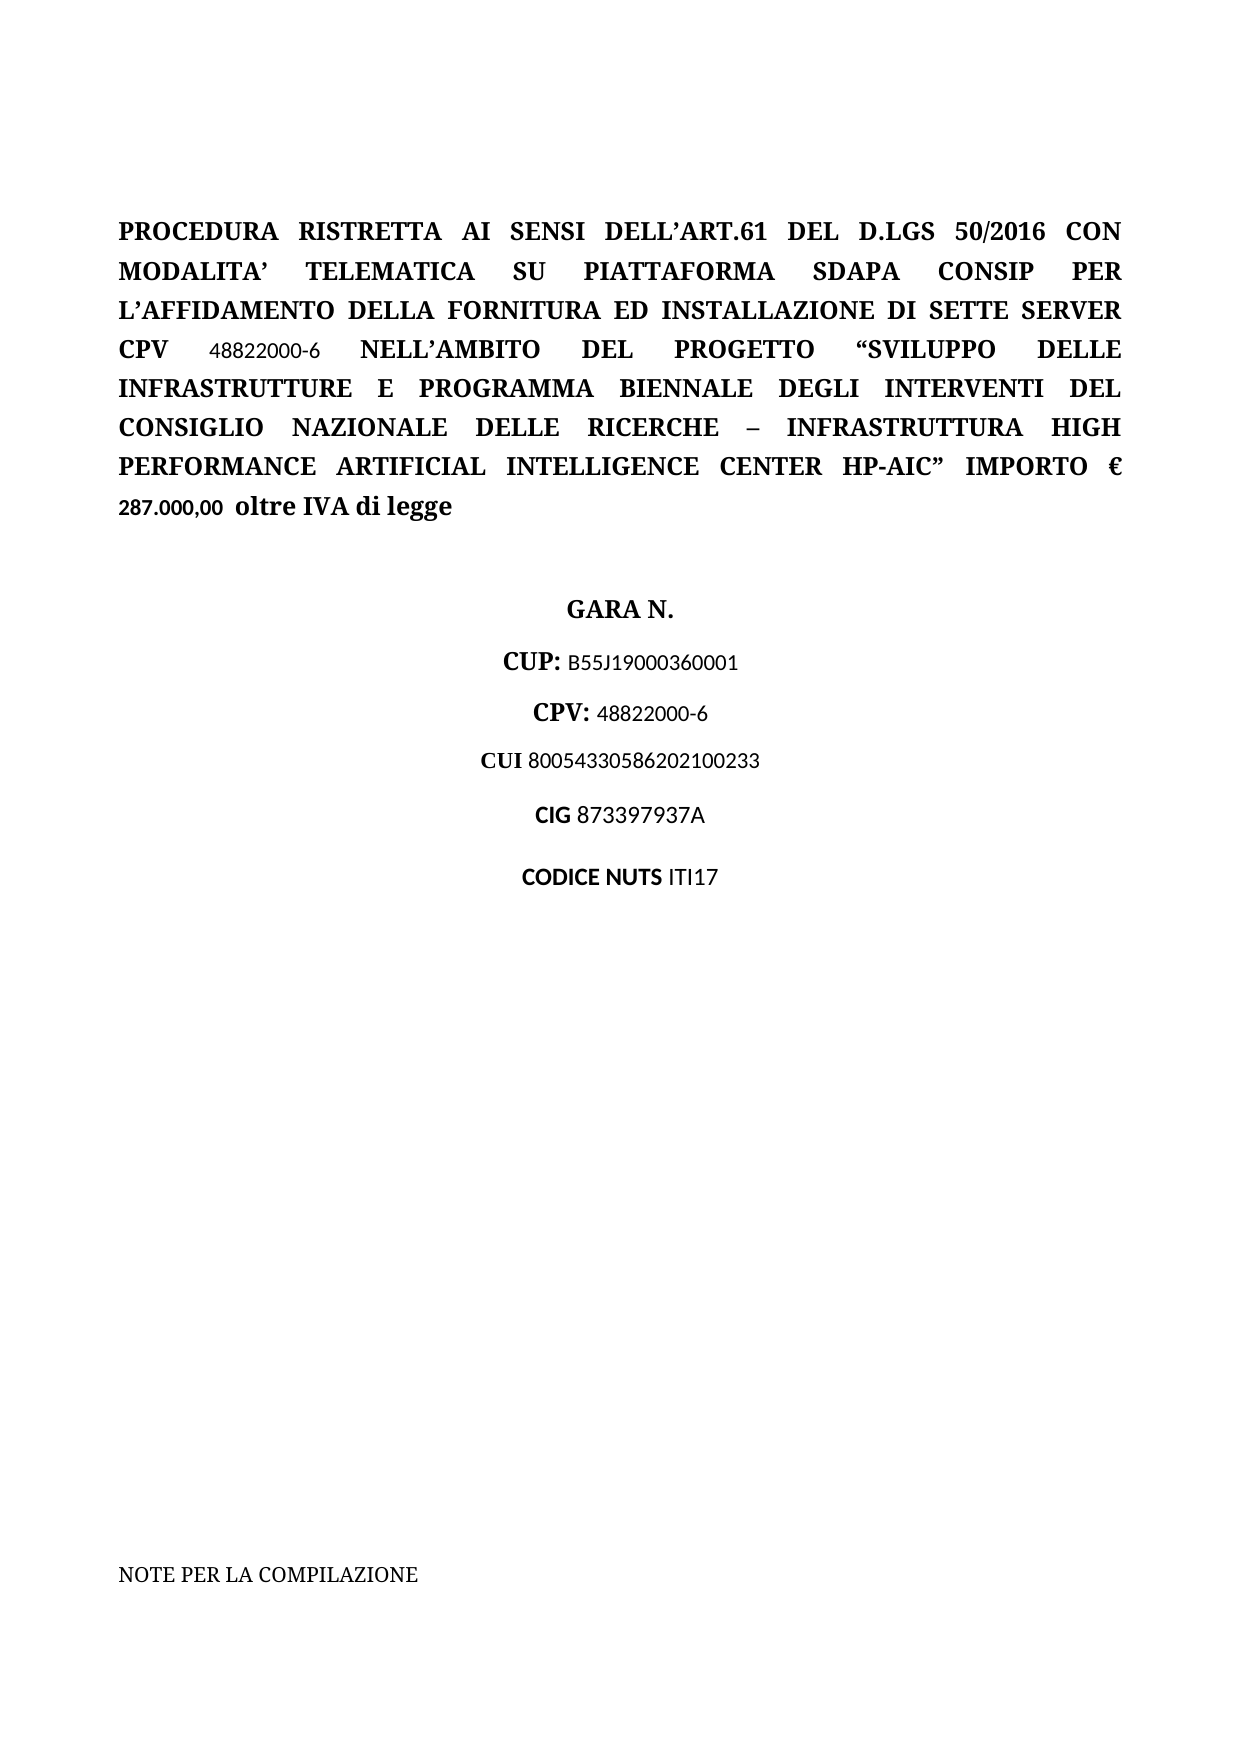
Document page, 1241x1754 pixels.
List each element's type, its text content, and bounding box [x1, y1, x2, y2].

text CPV: 48822000-6 [118, 695, 1122, 729]
text CODICE NUTS ITI17 [118, 861, 1122, 891]
text PROCEDURA Ristretta ai sensi dell’art.61 del d.lgs 50/2016 con modalita’ telematica su piattaforma sdapa consip per l’affidamento della fornitura ed installazione di sette server CPV 48822000-6 NELL’AMBITO DEL PROGETTO “sviluppo delle infrastrutture e programma biennale degli interventi del consiglio nazionale delle ricerche – infrastruttura high performance artificial intelligence center hp-aic” IMPORTO € 287.000,00 oltre IVA di legge [118, 214, 1122, 522]
text GARA N. [118, 592, 1122, 626]
text CIG 873397937A [118, 799, 1122, 830]
text CUP: B55J19000360001 [118, 643, 1122, 677]
text CUI 80054330586202100233 [118, 747, 1122, 774]
text NOTE PER LA COMPILAZIONE [118, 1560, 1122, 1588]
